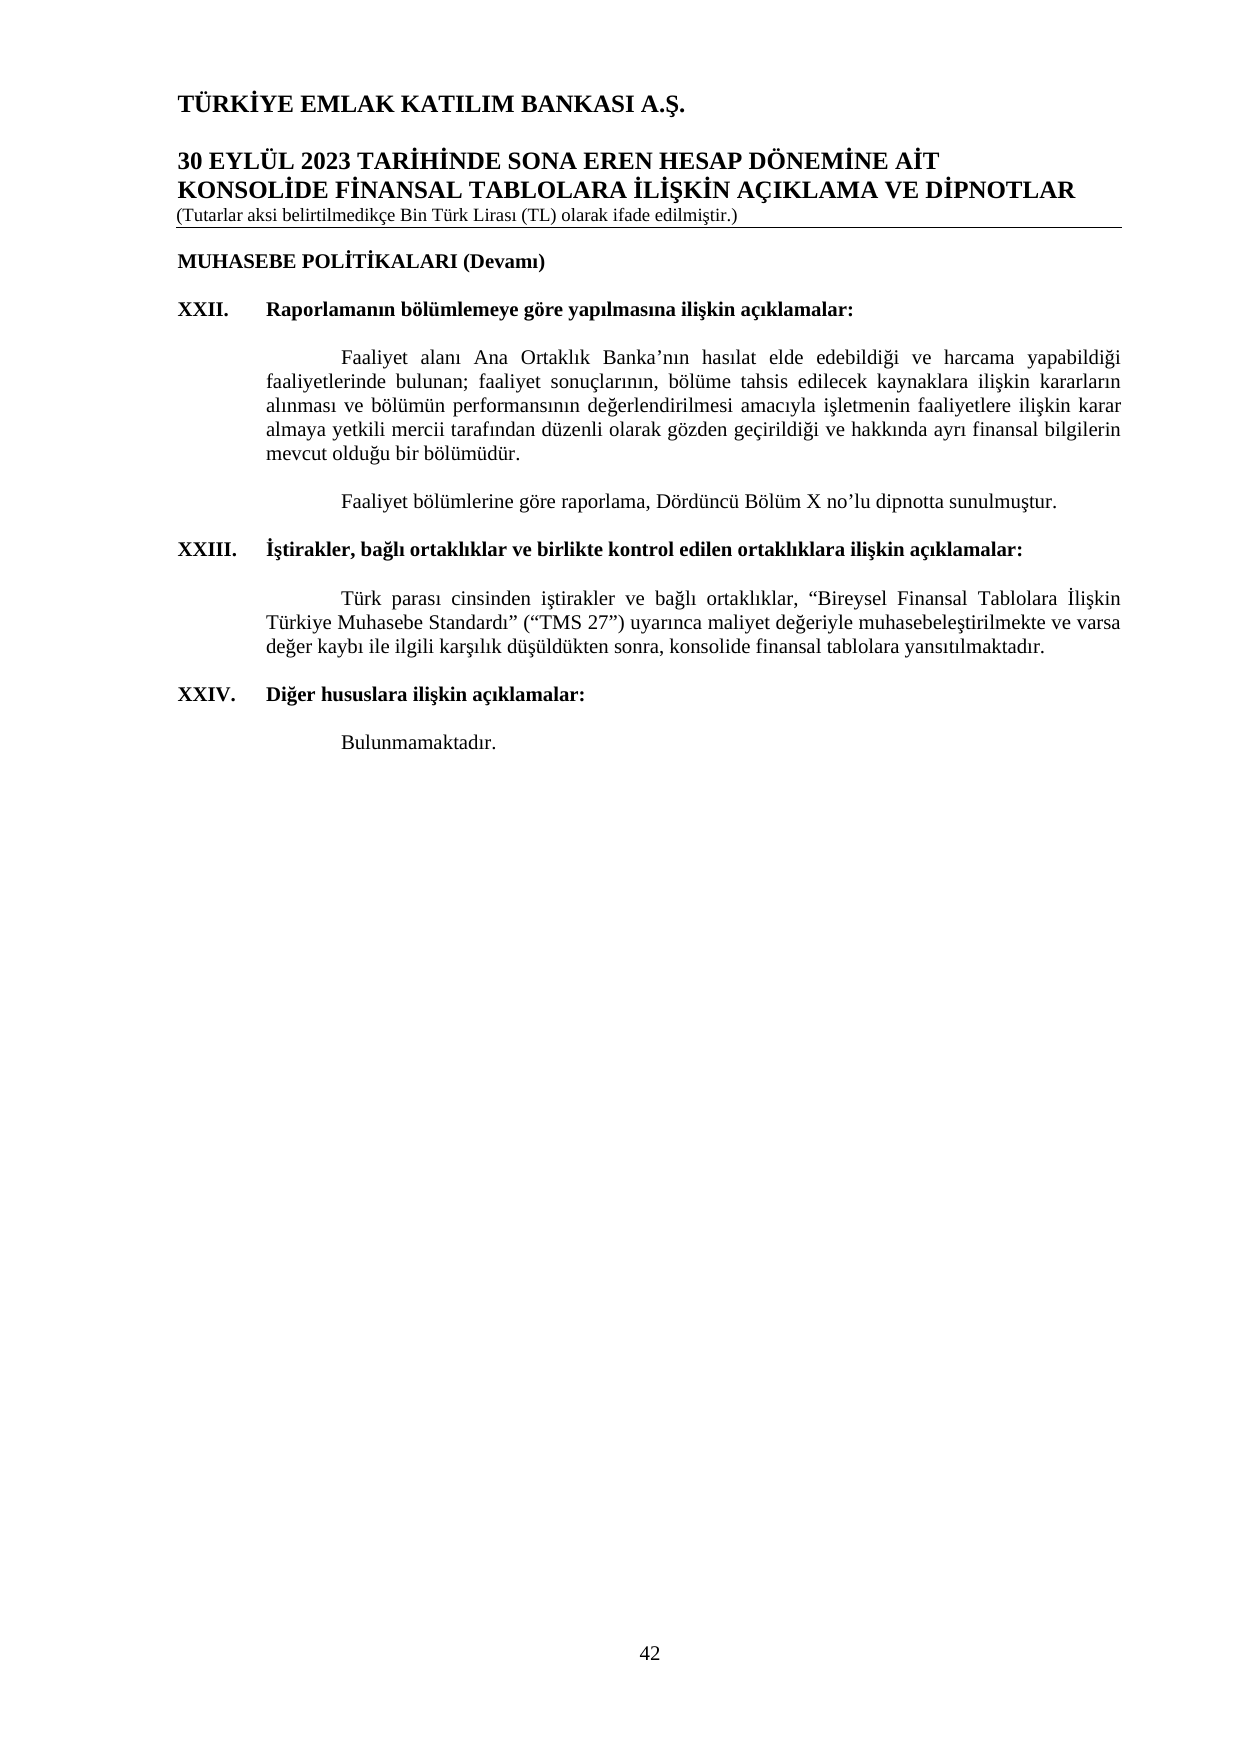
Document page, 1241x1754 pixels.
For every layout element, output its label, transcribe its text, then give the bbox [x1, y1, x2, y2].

text Bulunmamaktadır. [266, 730, 1122, 754]
text MUHASEBE POLİTİKALARI (Devamı) [177, 250, 1122, 273]
text Faaliyet alanı Ana Ortaklık Banka’nın hasılat elde edebildiği ve harcama yapabildiği faaliyetlerinde bulunan; faaliyet sonuçlarının, bölüme tahsis edilecek kaynaklara ilişkin kararların alınması ve bölümün performansının değerlendirilmesi amacıyla işletmenin faaliyetlere ilişkin karar almaya yetkili mercii tarafından düzenli olarak gözden geçirildiği ve hakkında ayrı finansal bilgilerin mevcut olduğu bir bölümüdür. [266, 345, 1122, 465]
text XXIII. İştirakler, bağlı ortaklıklar ve birlikte kontrol edilen ortaklıklara ilişkin açıklamalar: [177, 537, 1122, 561]
text XXII. Raporlamanın bölümlemeye göre yapılmasına ilişkin açıklamalar: [177, 297, 1122, 321]
text XXIV. Diğer hususlara ilişkin açıklamalar: [177, 682, 1122, 706]
text Faaliyet bölümlerine göre raporlama, Dördüncü Bölüm X no’lu dipnotta sunulmuştur. [266, 489, 1122, 513]
text Türk parası cinsinden iştirakler ve bağlı ortaklıklar, “Bireysel Finansal Tablolara İlişkin Türkiye Muhasebe Standardı” (“TMS 27”) uyarınca maliyet değeriyle muhasebeleştirilmekte ve varsa değer kaybı ile ilgili karşılık düşüldükten sonra, konsolide finansal tablolara yansıtılmaktadır. [266, 586, 1122, 658]
